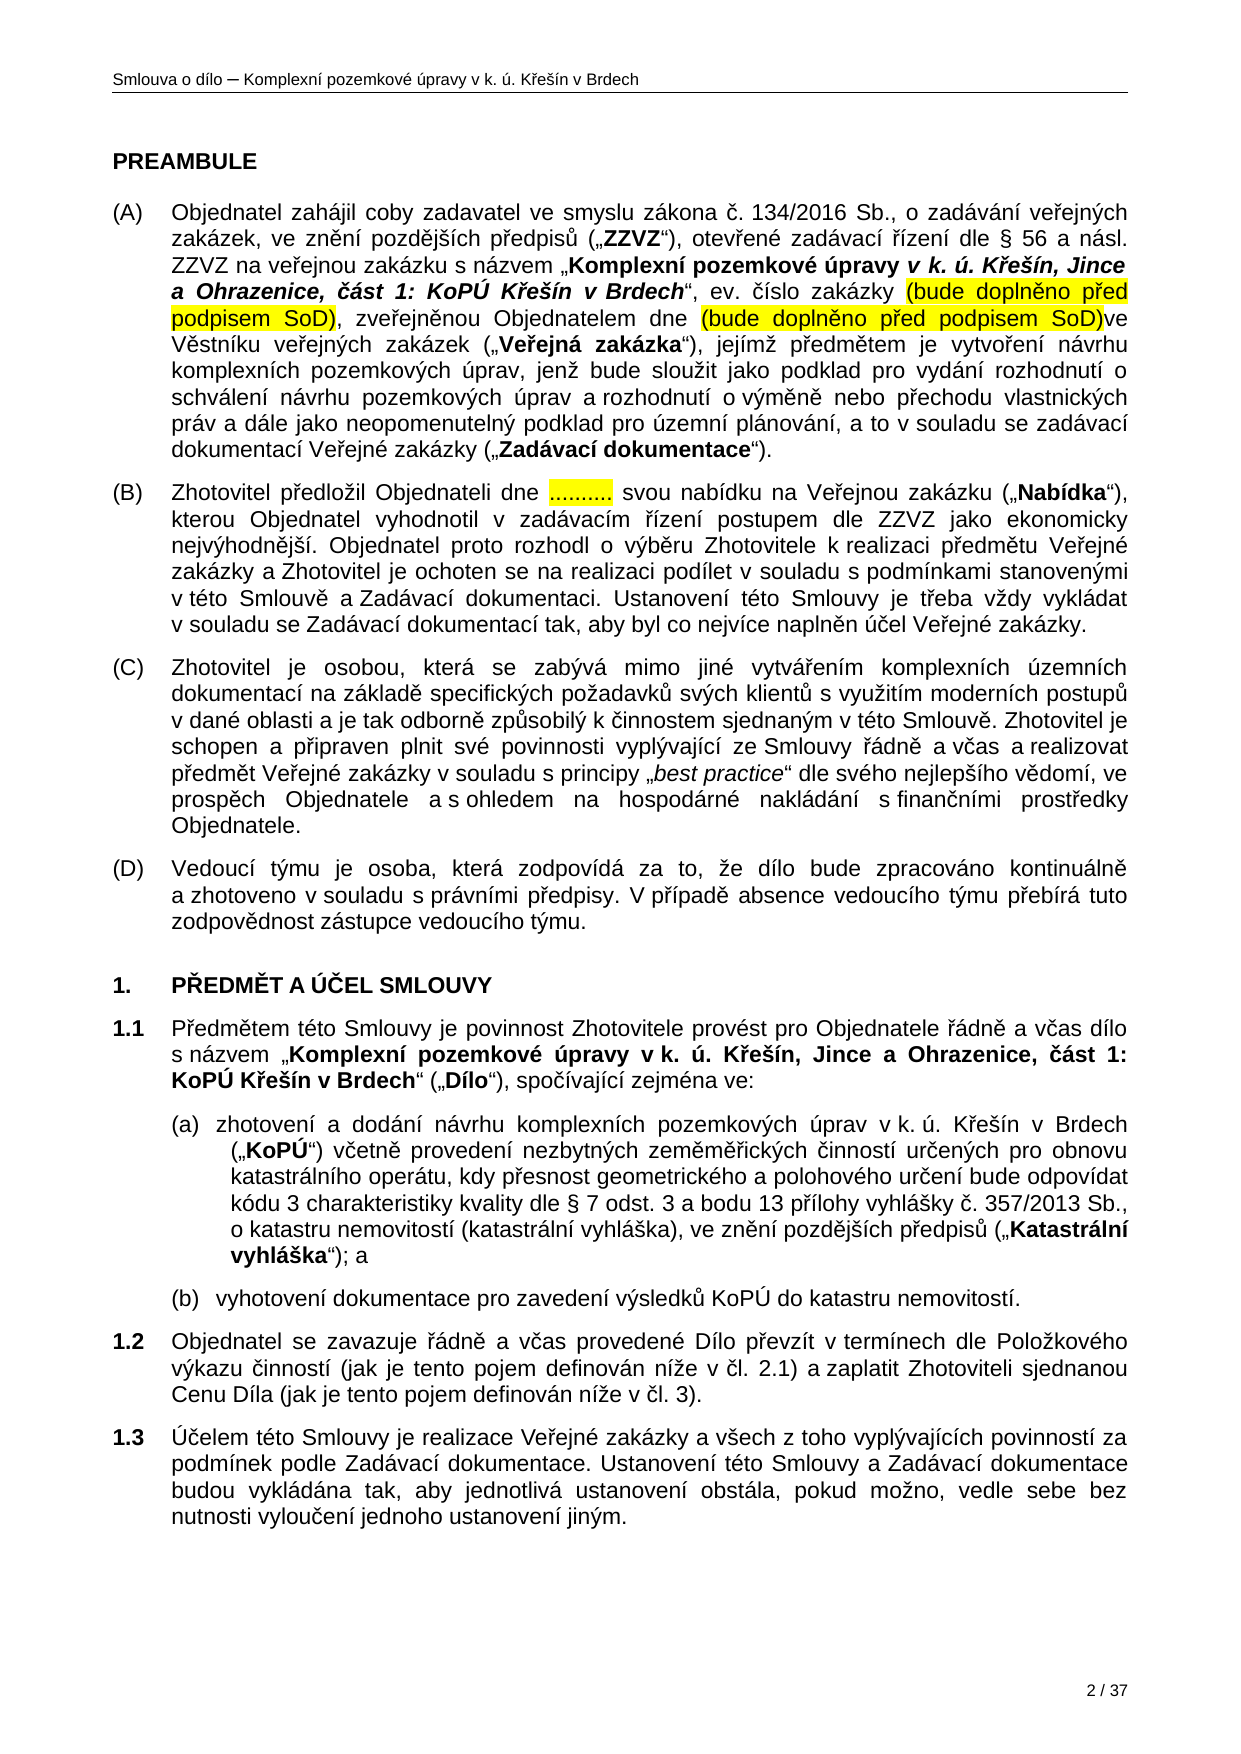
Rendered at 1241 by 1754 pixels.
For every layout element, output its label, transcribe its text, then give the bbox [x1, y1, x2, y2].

text Objednatel zahájil coby zadavatel ve smyslu zákona č. 134/2016 Sb., o zadávání veřejných zakázek, ve znění pozdějších předpisů („ZZVZ“), otevřené zadávací řízení dle § 56 a násl. ZZVZ na veřejnou zakázku s názvem „Komplexní pozemkové úpravy v k. ú. Křešín, Jince a Ohrazenice, část 1: KoPÚ Křešín v Brdech“, ev. číslo zakázky (bude doplněno před podpisem SoD), zveřejněnou Objednatelem dne (bude doplněno před podpisem SoD)ve Věstníku veřejných zakázek („Veřejná zakázka“), jejímž předmětem je vytvoření návrhu komplexních pozemkových úprav, jenž bude sloužit jako podklad pro vydání rozhodnutí o schválení návrhu pozemkových úprav a rozhodnutí o výměně nebo přechodu vlastnických práv a dále jako neopomenutelný podklad pro územní plánování, a to v souladu se zadávací dokumentací Veřejné zakázky („Zadávací dokumentace“). [112, 199, 1128, 463]
text Zhotovitel předložil Objednateli dne .......... svou nabídku na Veřejnou zakázku („Nabídka“), kterou Objednatel vyhodnotil v zadávacím řízení postupem dle ZZVZ jako ekonomicky nejvýhodnější. Objednatel proto rozhodl o výběru Zhotovitele k realizaci předmětu Veřejné zakázky a Zhotovitel je ochoten se na realizaci podílet v souladu s podmínkami stanovenými v této Smlouvě a Zadávací dokumentaci. Ustanovení této Smlouvy je třeba vždy vykládat v souladu se Zadávací dokumentací tak, aby byl co nejvíce naplněn účel Veřejné zakázky. [112, 479, 1128, 637]
text vyhotovení dokumentace pro zavedení výsledků KoPÚ do katastru nemovitostí. [171, 1285, 1128, 1312]
text Předmětem této Smlouvy je povinnost Zhotovitele provést pro Objednatele řádně a včas dílo s názvem „Komplexní pozemkové úpravy v k. ú. Křešín, Jince a Ohrazenice, část 1: KoPÚ Křešín v Brdech“ („Dílo“), spočívající zejména ve: [112, 1015, 1128, 1094]
text Předmět a účel smlouvy [112, 972, 1128, 998]
text Účelem této Smlouvy je realizace Veřejné zakázky a všech z toho vyplývajících povinností za podmínek podle Zadávací dokumentace. Ustanovení této Smlouvy a Zadávací dokumentace budou vykládána tak, aby jednotlivá ustanovení obstála, pokud možno, vedle sebe bez nutnosti vyloučení jednoho ustanovení jiným. [112, 1424, 1128, 1529]
text Zhotovitel je osobou, která se zabývá mimo jiné vytvářením komplexních územních dokumentací na základě specifických požadavků svých klientů s využitím moderních postupů v dané oblasti a je tak odborně způsobilý k činnostem sjednaným v této Smlouvě. Zhotovitel je schopen a připraven plnit své povinnosti vyplývající ze Smlouvy řádně a včas a realizovat předmět Veřejné zakázky v souladu s principy „best practice“ dle svého nejlepšího vědomí, ve prospěch Objednatele a s ohledem na hospodárné nakládání s finančními prostředky Objednatele. [112, 654, 1128, 838]
text zhotovení a dodání návrhu komplexních pozemkových úprav v k. ú. Křešín v Brdech („KoPÚ“) včetně provedení nezbytných zeměměřických činností určených pro obnovu katastrálního operátu, kdy přesnost geometrického a polohového určení bude odpovídat kódu 3 charakteristiky kvality dle § 7 odst. 3 a bodu 13 přílohy vyhlášky č. 357/2013 Sb., o katastru nemovitostí (katastrální vyhláška), ve znění pozdějších předpisů („Katastrální vyhláška“); a [171, 1111, 1128, 1269]
text Vedoucí týmu je osoba, která zodpovídá za to, že dílo bude zpracováno kontinuálně a zhotoveno v souladu s právními předpisy. V případě absence vedoucího týmu přebírá tuto zodpovědnost zástupce vedoucího týmu. [112, 855, 1128, 934]
text Objednatel se zavazuje řádně a včas provedené Dílo převzít v termínech dle Položkového výkazu činností (jak je tento pojem definován níže v čl. 2.1) a zaplatit Zhotoviteli sjednanou Cenu Díla (jak je tento pojem definován níže v čl. 3). [112, 1328, 1128, 1407]
subtitle Preambule [112, 148, 1128, 174]
